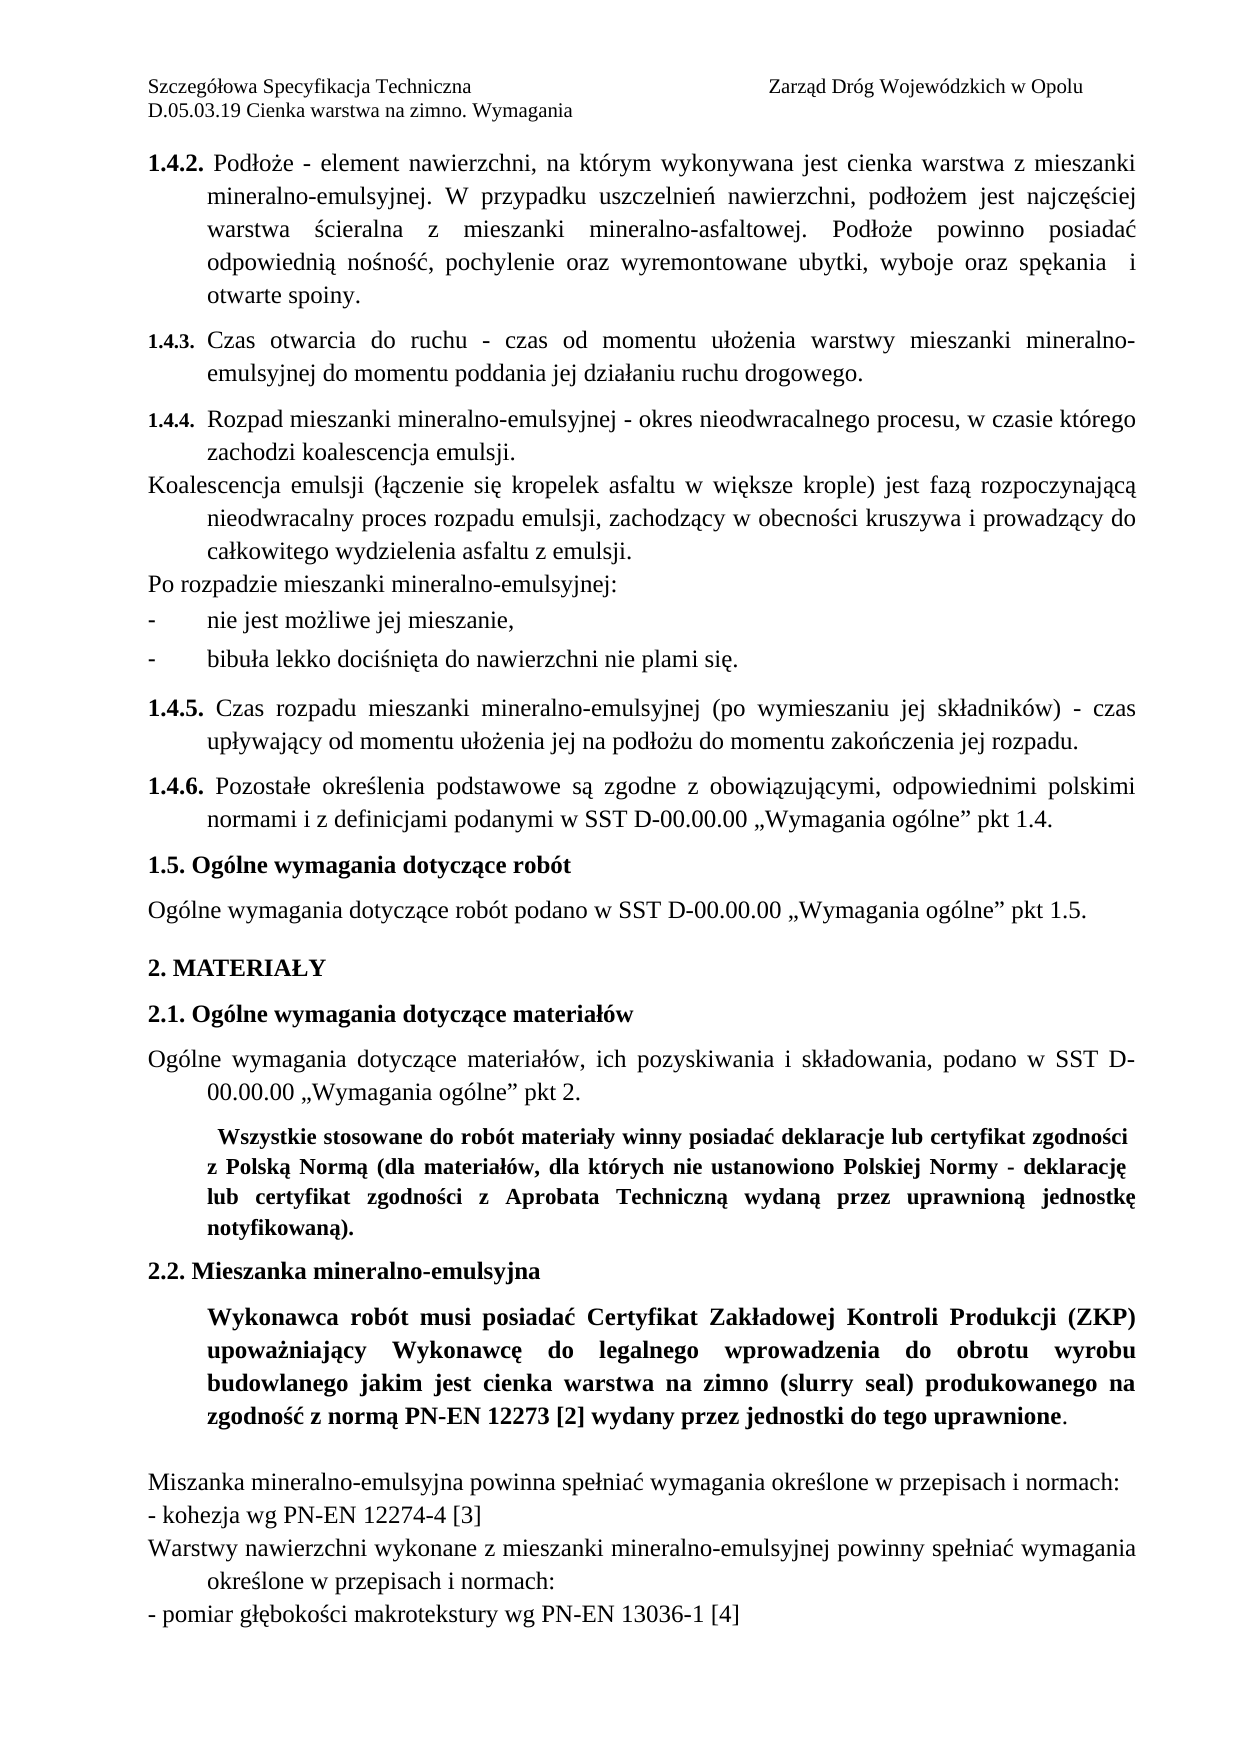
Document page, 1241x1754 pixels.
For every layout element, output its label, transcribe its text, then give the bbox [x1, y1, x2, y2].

list Miszanka mineralno-emulsyjna powinna spełniać wymagania określone w przepisach i normach: [148, 1467, 1137, 1496]
list Ogólne wymagania dotyczące robót podano w SST D-00.00.00 „Wymagania ogólne” pkt 1.5. [148, 895, 1137, 924]
text - pomiar głębokości makrotekstury wg PN-EN 13036-1 [4] [148, 1599, 1137, 1628]
text Koalescencja emulsji (łączenie się kropelek asfaltu w większe krople) jest fazą rozpoczynającą nieodwracalny proces rozpadu emulsji, zachodzący w obecności kruszywa i prowadzący do całkowitego wydzielenia asfaltu z emulsji. [148, 470, 1137, 565]
text Wszystkie stosowane do robót materiały winny posiadać deklaracje lub certyfikat zgodności z Polską Normą (dla materiałów, dla których nie ustanowiono Polskiej Normy - deklarację lub certyfikat zgodności z Aprobata Techniczną wydaną przez uprawnioną jednostkę notyfikowaną). [148, 1123, 1137, 1240]
text - kohezja wg PN-EN 12274-4 [3] [148, 1500, 1137, 1529]
text 1.4.2. Podłoże - element nawierzchni, na którym wykonywana jest cienka warstwa z mieszanki mineralno-emulsyjnej. W przypadku uszczelnień nawierzchni, podłożem jest najczęściej warstwa ścieralna z mieszanki mineralno-asfaltowej. Podłoże powinno posiadać odpowiednią nośność, pochylenie oraz wyremontowane ubytki, wyboje oraz spękania i otwarte spoiny. [148, 148, 1137, 308]
list nie jest możliwe jej mieszanie, [148, 602, 1137, 636]
list 1.4.5. Czas rozpadu mieszanki mineralno-emulsyjnej (po wymieszaniu jej składników) - czas upływający od momentu ułożenia jej na podłożu do momentu zakończenia jej rozpadu. [148, 693, 1137, 754]
subtitle 2.1. Ogólne wymagania dotyczące materiałów [148, 999, 1137, 1028]
subtitle 2. materiały [148, 953, 1137, 982]
list Rozpad mieszanki mineralno-emulsyjnej - okres nieodwracalnego procesu, w czasie którego zachodzi koalescencja emulsji. [148, 404, 1137, 466]
list 1.4.6. Pozostałe określenia podstawowe są zgodne z obowiązującymi, odpowiednimi polskimi normami i z definicjami podanymi w SST D-00.00.00 „Wymagania ogólne” pkt 1.4. [148, 771, 1137, 833]
text Po rozpadzie mieszanki mineralno-emulsyjnej: [148, 569, 1137, 598]
list Czas otwarcia do ruchu - czas od momentu ułożenia warstwy mieszanki mineralno-emulsyjnej do momentu poddania jej działaniu ruchu drogowego. [148, 325, 1137, 387]
subtitle 2.2. Mieszanka mineralno-emulsyjna [148, 1256, 1137, 1285]
subtitle 1.5. Ogólne wymagania dotyczące robót [148, 850, 1137, 879]
text Warstwy nawierzchni wykonane z mieszanki mineralno-emulsyjnej powinny spełniać wymagania określone w przepisach i normach: [148, 1533, 1137, 1595]
list bibuła lekko dociśnięta do nawierzchni nie plami się. [148, 641, 1137, 675]
list Wykonawca robót musi posiadać Certyfikat Zakładowej Kontroli Produkcji (ZKP) upoważniający Wykonawcę do legalnego wprowadzenia do obrotu wyrobu budowlanego jakim jest cienka warstwa na zimno (slurry seal) produkowanego na zgodność z normą PN-EN 12273 [2] wydany przez jednostki do tego uprawnione. [148, 1302, 1137, 1430]
list Ogólne wymagania dotyczące materiałów, ich pozyskiwania i składowania, podano w SST D-00.00.00 „Wymagania ogólne” pkt 2. [148, 1044, 1137, 1106]
